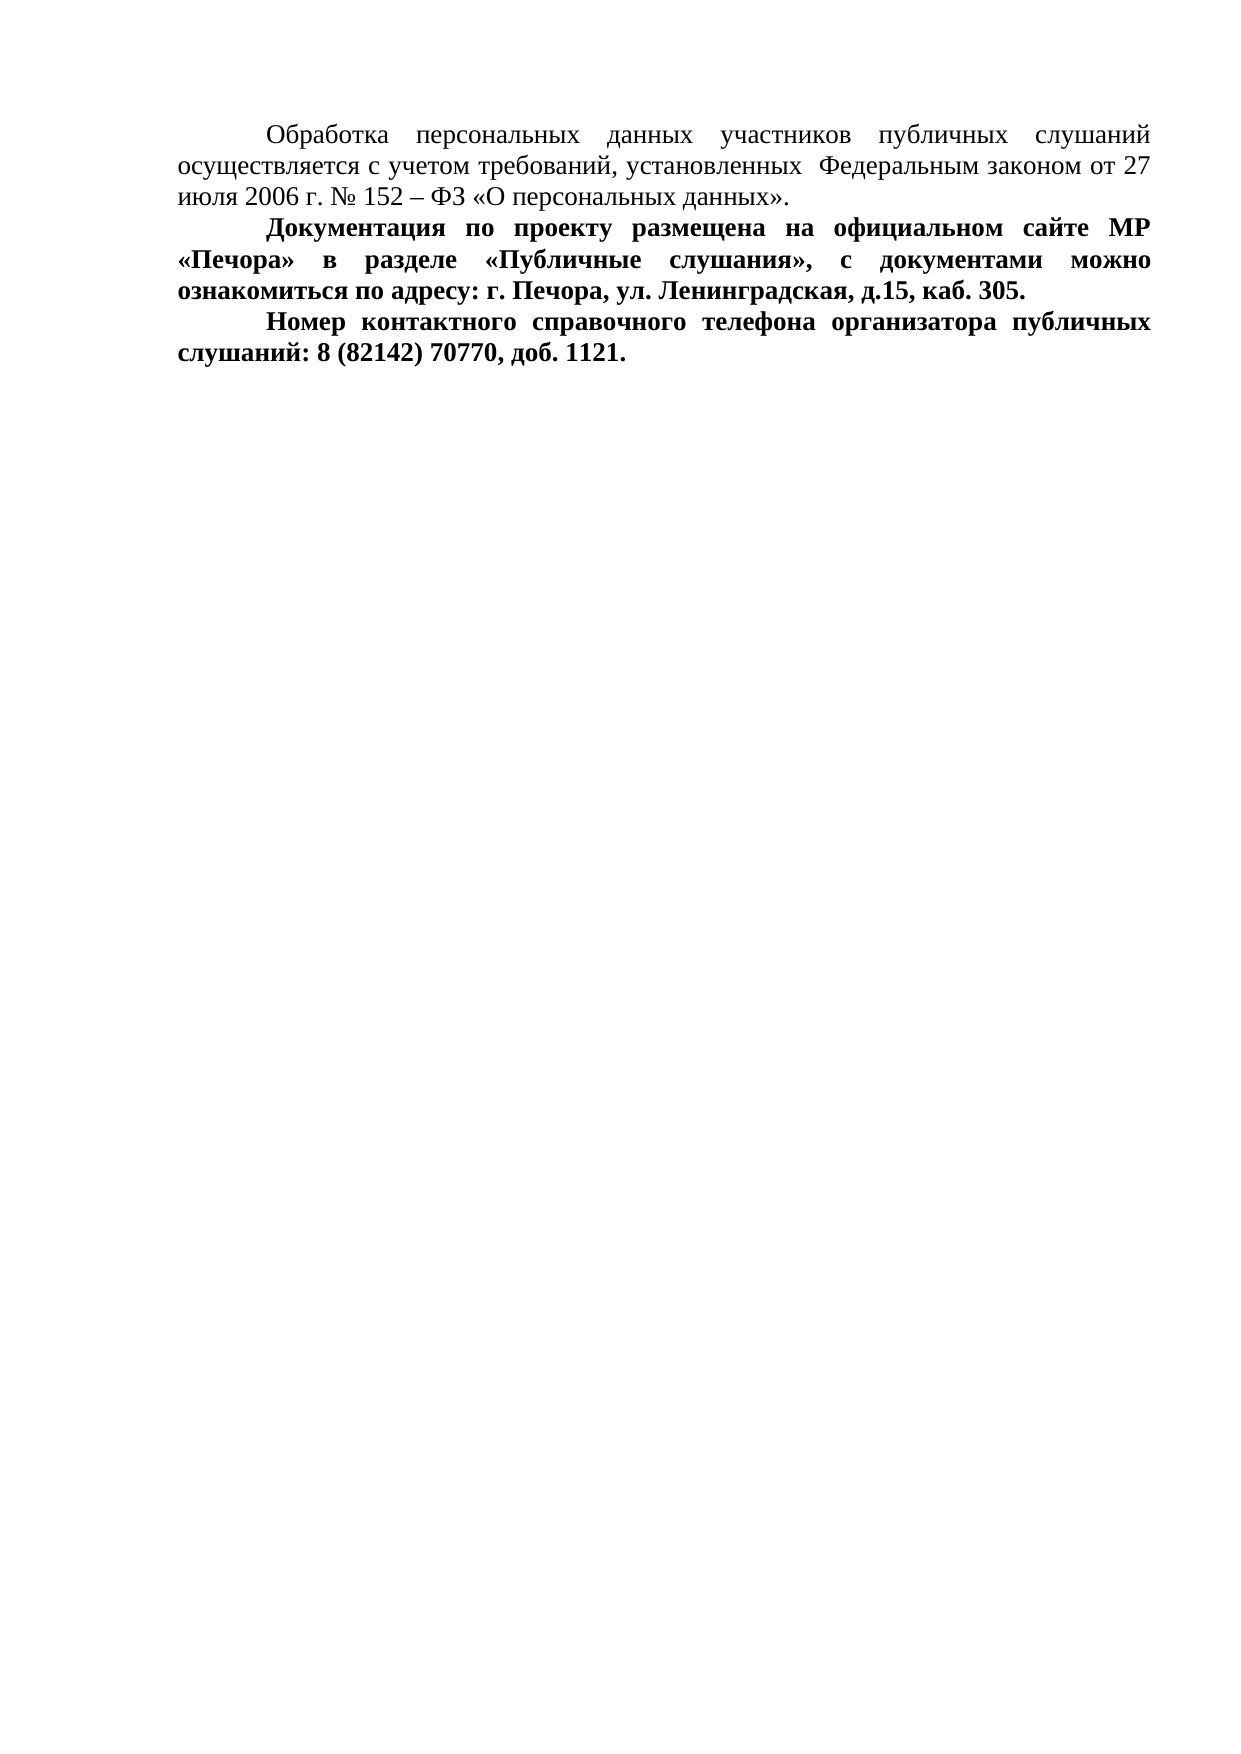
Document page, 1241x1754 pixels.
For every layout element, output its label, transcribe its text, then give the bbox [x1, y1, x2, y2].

list Обработка персональных данных участников публичных слушаний осуществляется с учетом требований, установленных Федеральным законом от 27 июля 2006 г. № 152 – ФЗ «О персональных данных». [177, 118, 1152, 212]
text Номер контактного справочного телефона организатора публичных слушаний: 8 (82142) 70770, доб. 1121. [177, 305, 1152, 367]
text Документация по проекту размещена на официальном сайте МР «Печора» в разделе «Публичные слушания», с документами можно ознакомиться по адресу: г. Печора, ул. Ленинградская, д.15, каб. 305. [177, 212, 1152, 305]
